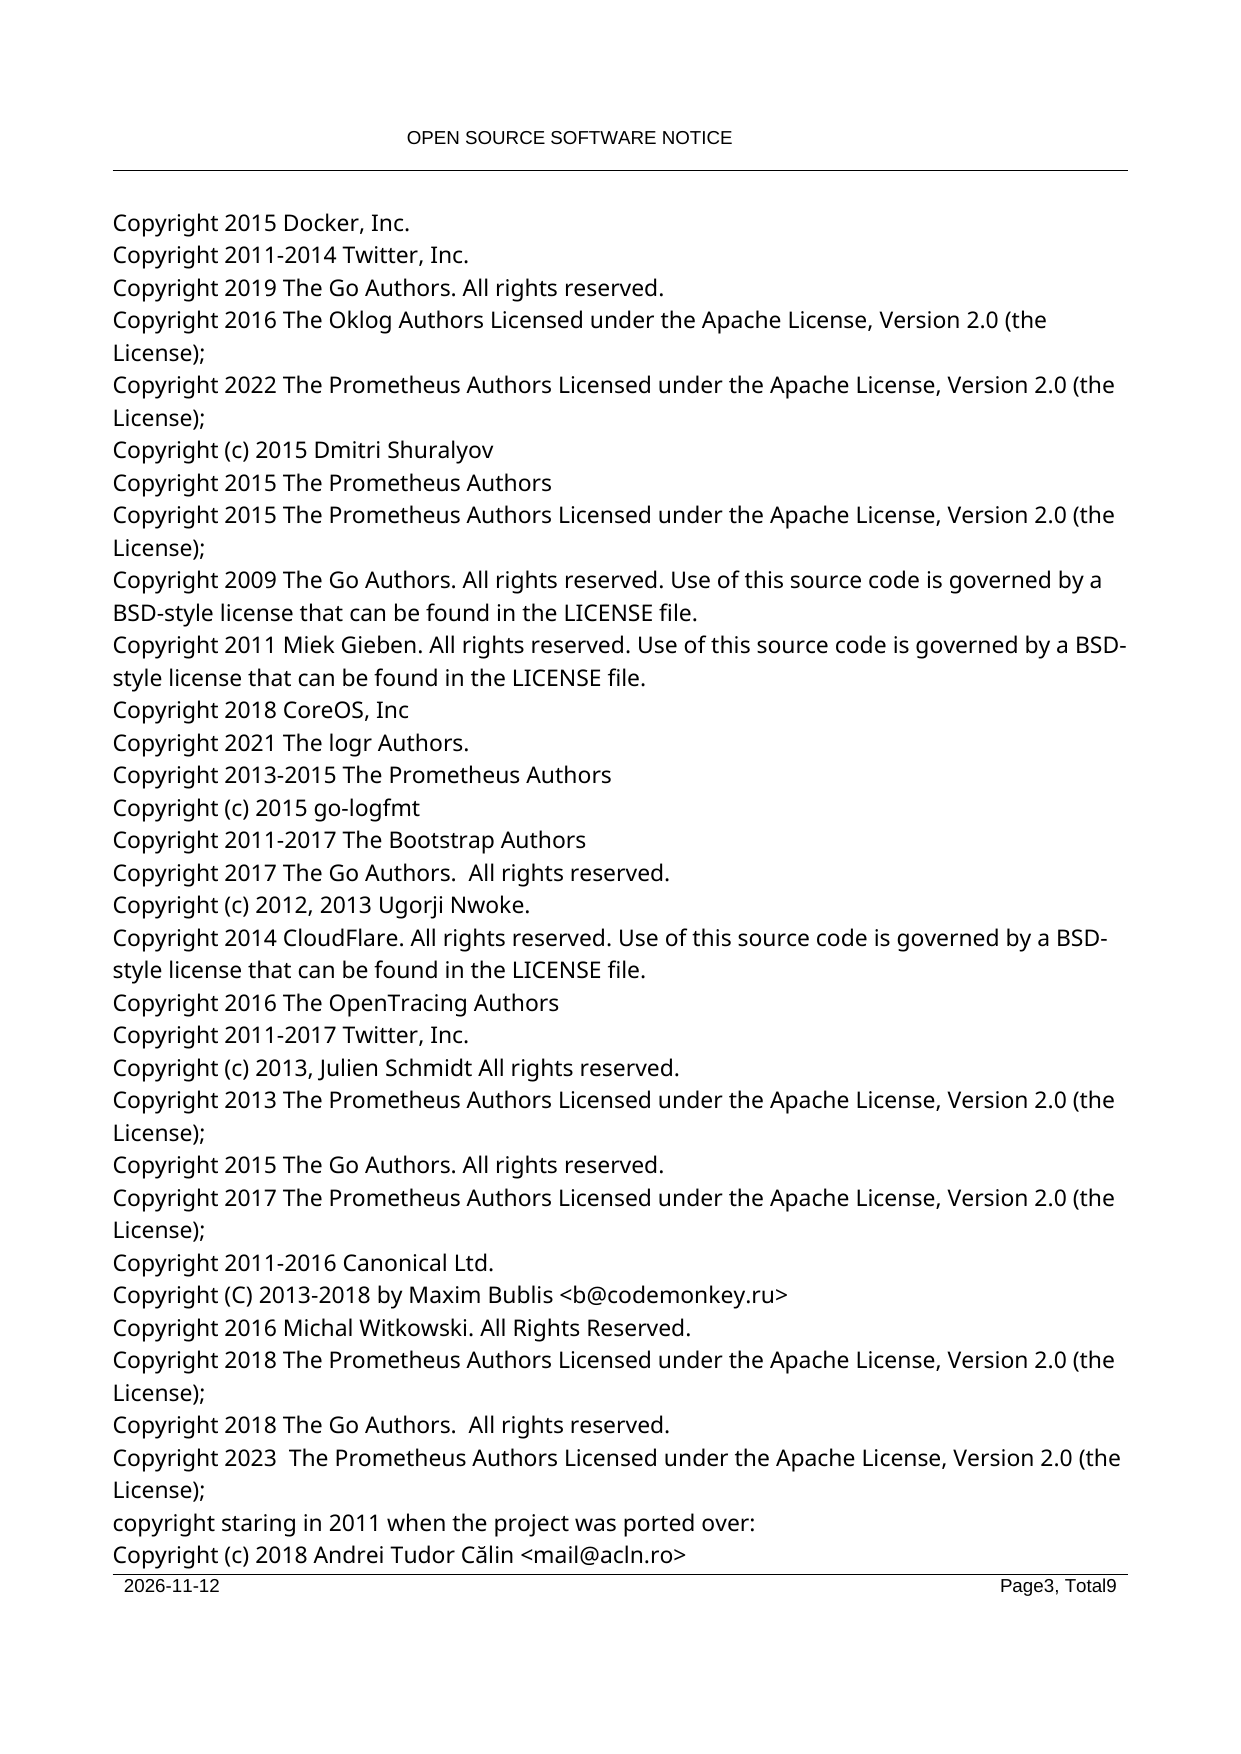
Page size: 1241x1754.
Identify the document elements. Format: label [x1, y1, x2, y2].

text [112, 206, 1128, 1571]
